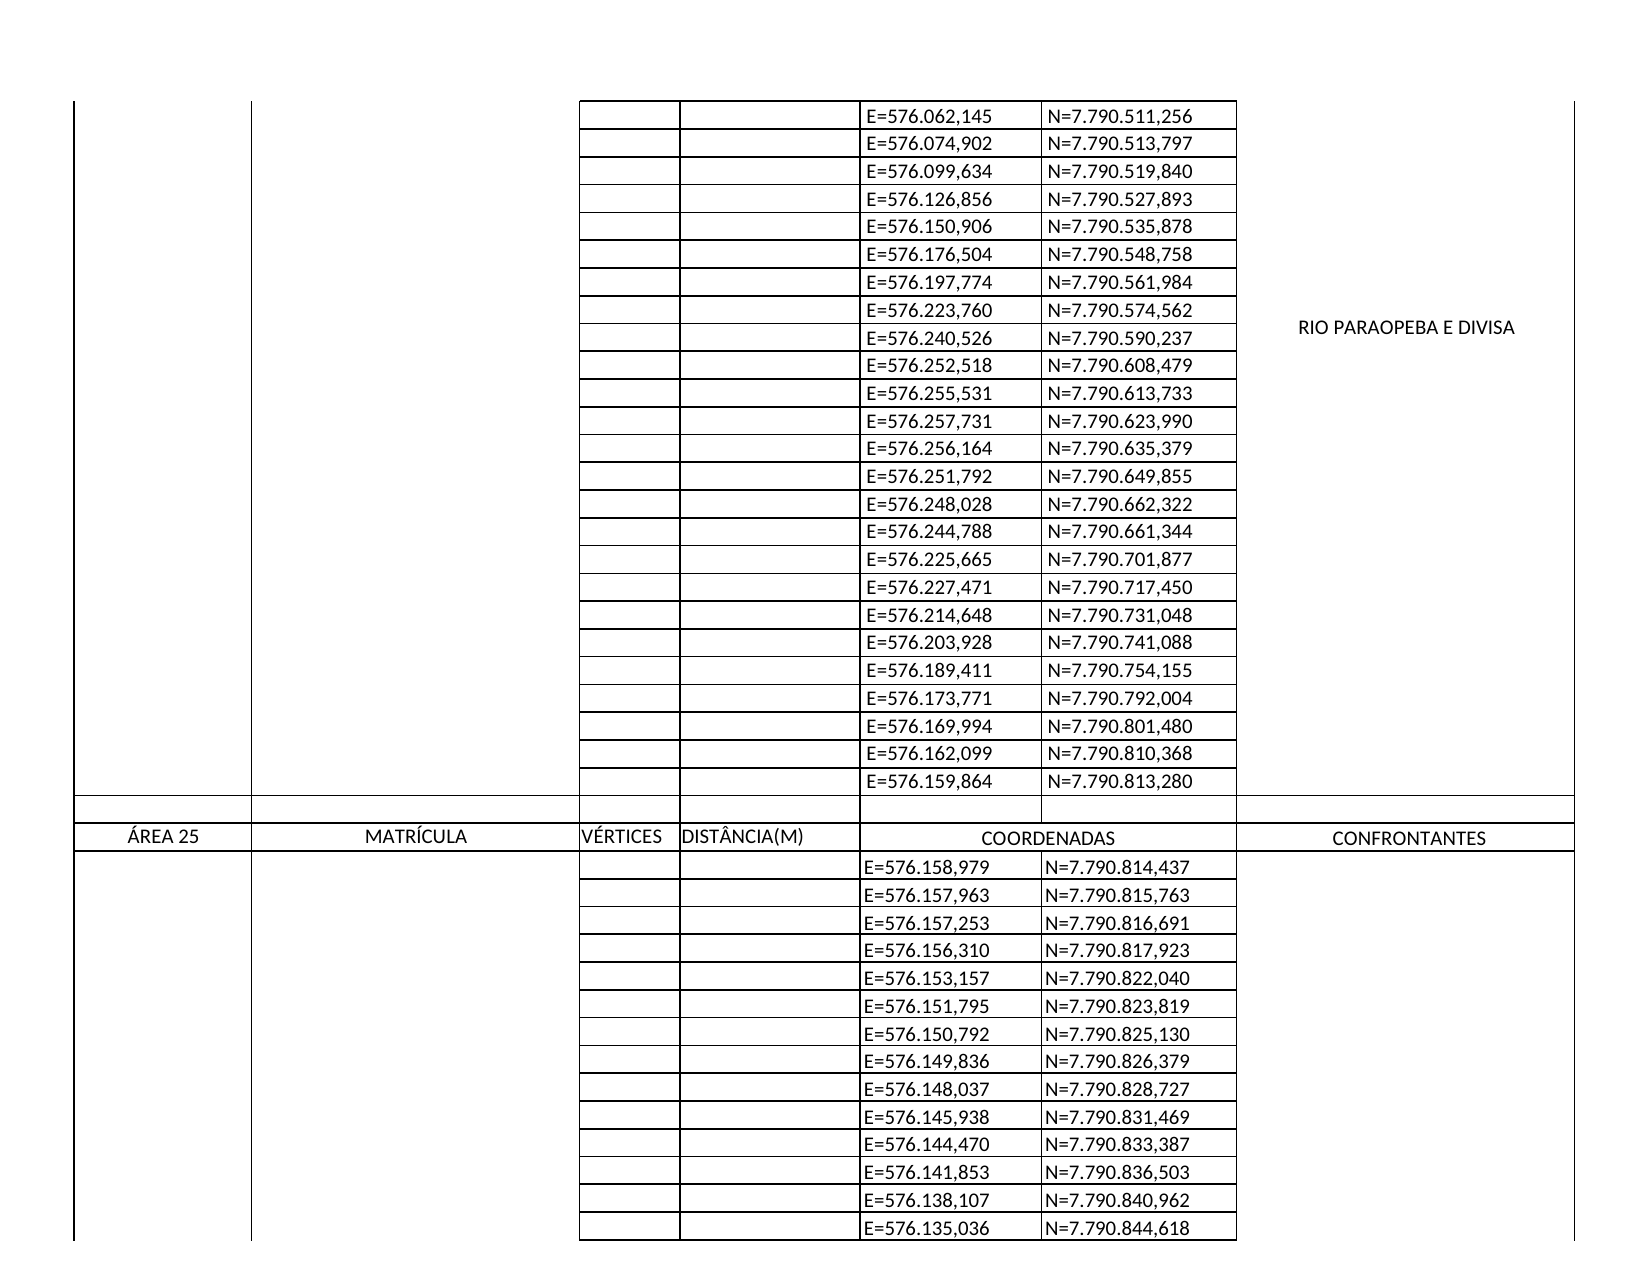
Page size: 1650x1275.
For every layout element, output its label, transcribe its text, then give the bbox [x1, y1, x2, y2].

text E=576.135,036 N=7.790.844,618 [863, 1215, 1527, 1240]
text E=576.240,526 N=7.790.590,237 [117, 325, 1192, 350]
text E=576.151,795 N=7.790.823,819 [863, 993, 1527, 1018]
text E=576.149,836 N=7.790.826,379 [863, 1048, 1527, 1074]
text E=576.126,856 N=7.790.527,893 [117, 186, 1192, 211]
text E=576.150,906 N=7.790.535,878 [117, 214, 1192, 239]
text E=576.197,774 N=7.790.561,984 [117, 269, 1192, 294]
text E=576.062,145 N=7.790.511,256 [117, 103, 1192, 128]
text ÁREA 25 MATRÍCULA VÉRTICES DISTÂNCIA(M) [127, 823, 813, 848]
text E=576.162,099 N=7.790.810,368 [117, 741, 1192, 766]
text E=576.251,792 N=7.790.649,855 [117, 463, 1192, 489]
text COORDENADAS CONFRONTANTES E=576.158,979 N=7.790.814,437 [863, 825, 1493, 879]
text RIO PARAOPEBA E DIVISA [1298, 314, 1527, 339]
text E=576.189,411 N=7.790.754,155 [117, 657, 1192, 683]
text E=576.150,792 N=7.790.825,130 [863, 1021, 1527, 1046]
text E=576.227,471 N=7.790.717,450 [117, 574, 1192, 599]
text E=576.257,731 N=7.790.623,990 [117, 408, 1192, 433]
text E=576.145,938 N=7.790.831,469 [863, 1104, 1527, 1129]
text E=576.169,994 N=7.790.801,480 [117, 713, 1192, 738]
text E=576.141,853 N=7.790.836,503 [863, 1159, 1527, 1185]
text E=576.148,037 N=7.790.828,727 [863, 1076, 1527, 1102]
text E=576.157,253 N=7.790.816,691 [863, 910, 1527, 935]
text E=576.225,665 N=7.790.701,877 [117, 546, 1192, 572]
text E=576.244,788 N=7.790.661,344 [117, 519, 1192, 544]
text E=576.138,107 N=7.790.840,962 [863, 1187, 1527, 1212]
text E=576.223,760 N=7.790.574,562 [117, 297, 1192, 322]
text E=576.252,518 N=7.790.608,479 [117, 352, 1192, 378]
text E=576.153,157 N=7.790.822,040 [863, 965, 1527, 991]
text E=576.214,648 N=7.790.731,048 [117, 602, 1192, 627]
text E=576.144,470 N=7.790.833,387 [863, 1132, 1527, 1157]
text E=576.074,902 N=7.790.513,797 [117, 131, 1192, 156]
text E=576.176,504 N=7.790.548,758 [117, 241, 1192, 267]
text E=576.203,928 N=7.790.741,088 [117, 629, 1192, 655]
text E=576.248,028 N=7.790.662,322 [117, 491, 1192, 516]
text E=576.255,531 N=7.790.613,733 [117, 380, 1192, 406]
text E=576.173,771 N=7.790.792,004 [117, 685, 1192, 711]
text E=576.099,634 N=7.790.519,840 [117, 158, 1192, 184]
text E=576.157,963 N=7.790.815,763 [863, 883, 1527, 908]
text E=576.256,164 N=7.790.635,379 [117, 436, 1192, 461]
text E=576.159,864 N=7.790.813,280 [117, 768, 1192, 794]
text E=576.156,310 N=7.790.817,923 [863, 938, 1527, 963]
